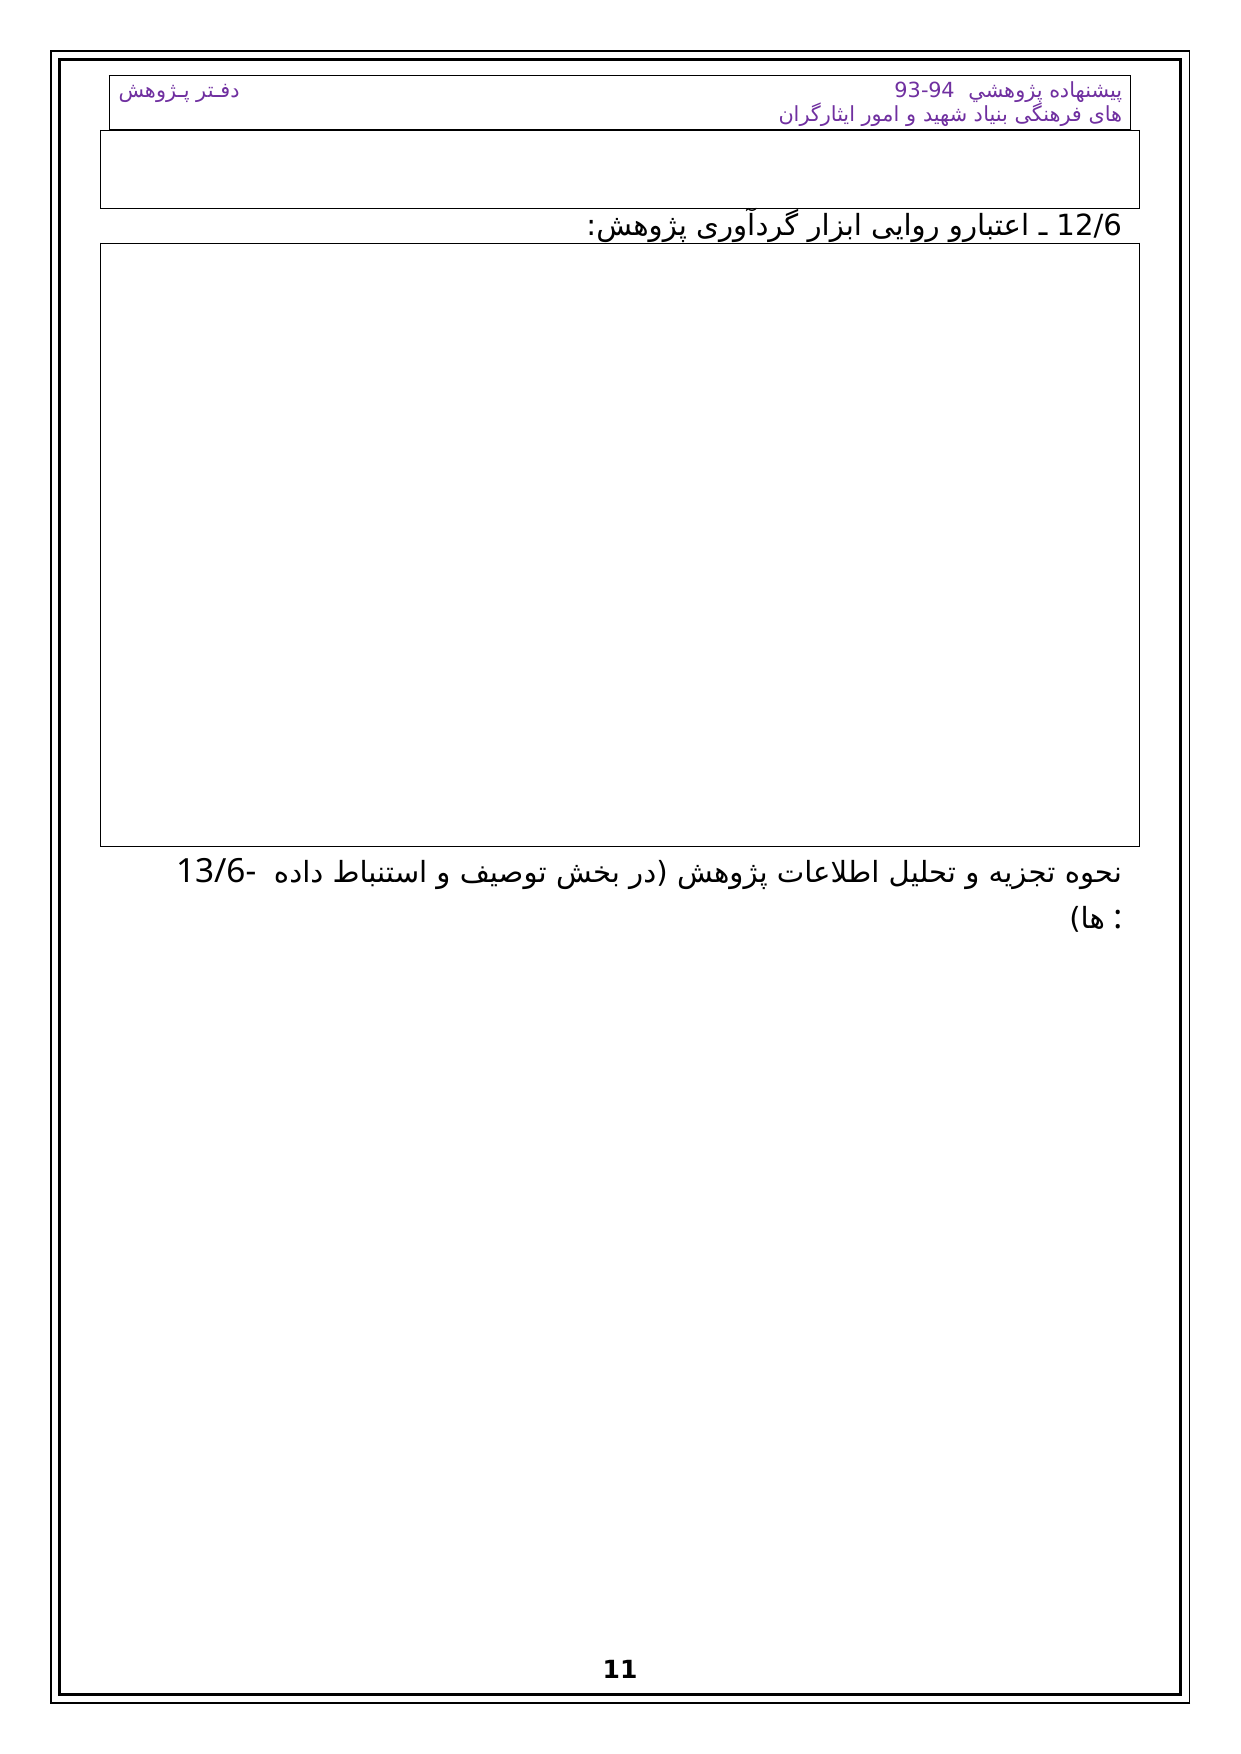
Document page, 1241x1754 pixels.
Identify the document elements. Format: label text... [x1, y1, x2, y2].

text 13/6- نحوه تجزیه و تحلیل اطلاعات پژوهش (در بخش توصیف و استنباط داده ها) : [118, 847, 1122, 938]
text 12/6 ـ اعتبارو روایی ابزار گردآوری پژوهش: [118, 209, 1122, 242]
table_header [101, 131, 1139, 207]
table_header [101, 244, 1139, 846]
